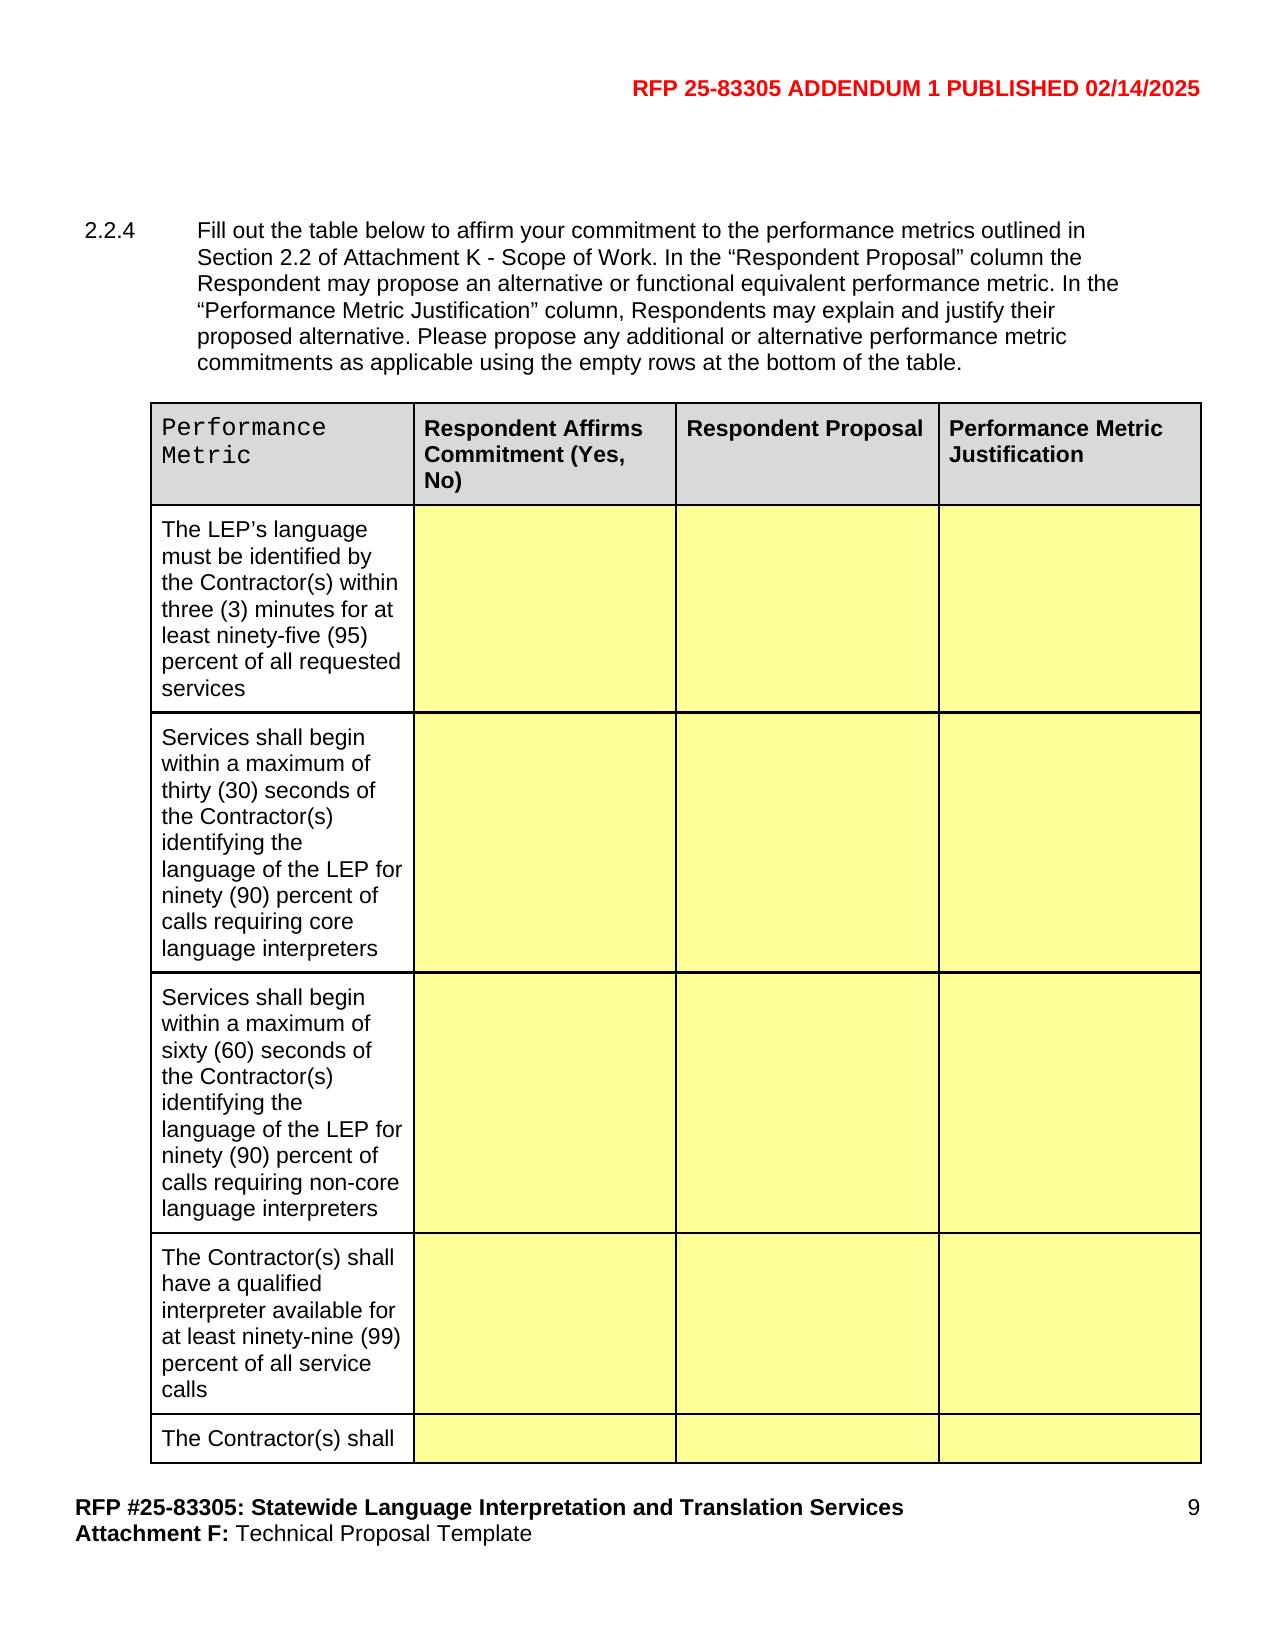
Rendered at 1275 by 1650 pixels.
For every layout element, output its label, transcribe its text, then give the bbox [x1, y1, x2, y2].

text 2.2.4 Fill out the table below to affirm your commitment to the performance metrics outlined in Section 2.2 of Attachment K - Scope of Work. In the “Respondent Proposal” column the Respondent may propose an alternative or functional equivalent performance metric. In the “Performance Metric Justification” column, Respondents may explain and justify their proposed alternative. Please propose any additional or alternative performance metric commitments as applicable using the empty rows at the bottom of the table. [84, 217, 1125, 376]
